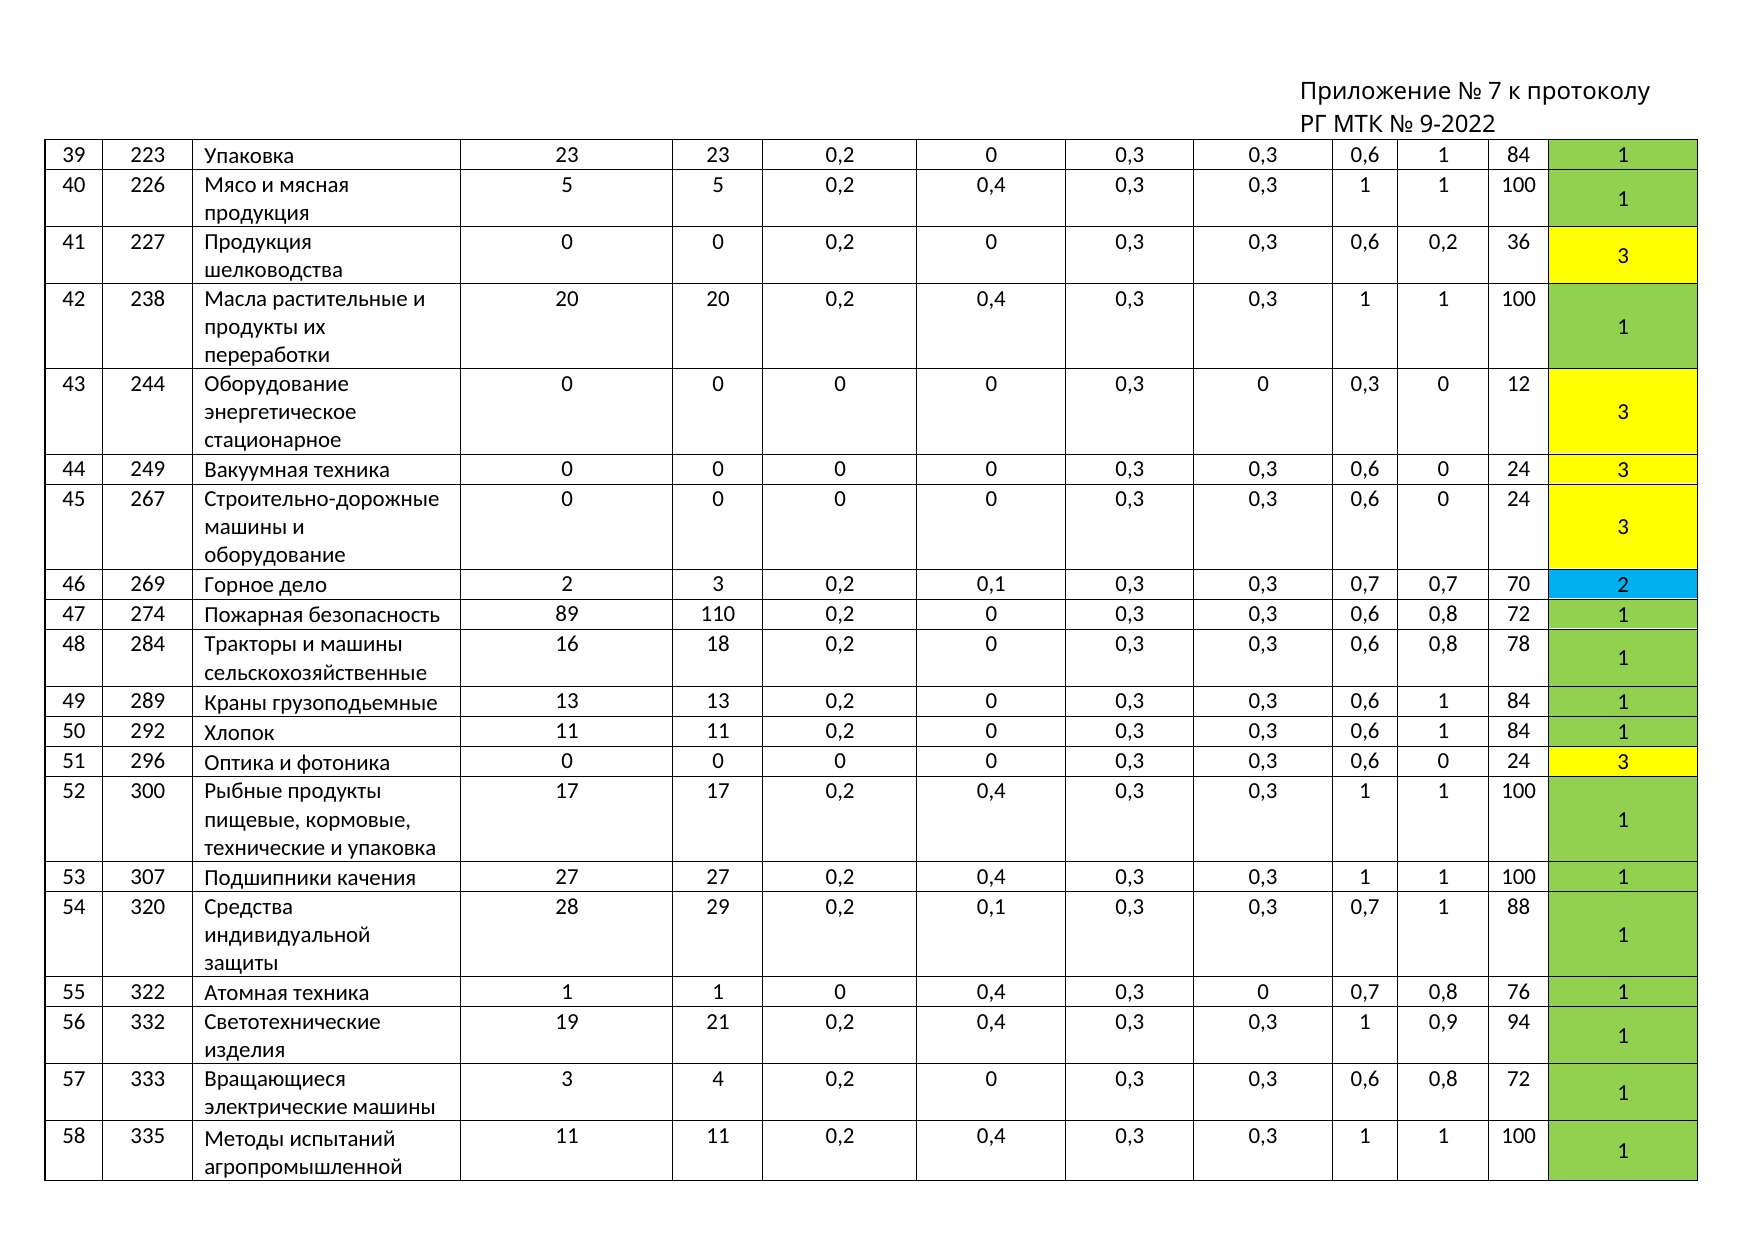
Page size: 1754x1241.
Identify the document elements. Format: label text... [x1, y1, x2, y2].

table_cell 2 [461, 570, 672, 598]
table_cell 0,2 [763, 687, 916, 716]
table_cell 45 [46, 485, 102, 568]
table_cell Хлопок [193, 717, 460, 746]
table_cell 5 [673, 170, 762, 226]
table_cell 0,6 [1333, 630, 1397, 686]
table_cell 28 [461, 892, 672, 976]
table_cell 44 [46, 455, 102, 483]
table_cell 5 [461, 170, 672, 226]
table_cell 0 [461, 227, 672, 283]
table_cell 23 [461, 140, 672, 169]
table_cell 0,3 [1194, 687, 1332, 716]
table_cell 47 [46, 600, 102, 628]
table_cell 0,2 [763, 777, 916, 861]
table_cell 0,3 [1066, 630, 1193, 686]
table_cell 1 [1549, 140, 1697, 169]
table_cell 27 [461, 862, 672, 891]
table_cell 78 [1489, 630, 1548, 686]
table_cell 0,3 [1194, 1121, 1332, 1180]
table_cell 46 [46, 570, 102, 598]
table_cell 84 [1489, 140, 1548, 169]
table_cell Пожарная безопаcность [193, 600, 460, 628]
table_cell 0 [917, 140, 1065, 169]
table_cell 0,4 [917, 1121, 1065, 1180]
table_cell 1 [1398, 862, 1488, 891]
table_cell 0 [917, 687, 1065, 716]
table_cell 3 [461, 1064, 672, 1120]
table_cell 1 [673, 977, 762, 1006]
table_cell 0,8 [1398, 977, 1488, 1006]
table_cell 0,2 [763, 862, 916, 891]
table_cell 274 [103, 600, 192, 628]
table_cell 0,6 [1333, 485, 1397, 568]
table_cell 76 [1489, 977, 1548, 1006]
table_cell 0,6 [1333, 687, 1397, 716]
table_cell 110 [673, 600, 762, 628]
table_cell 0,2 [763, 227, 916, 283]
table_cell 0,3 [1194, 862, 1332, 891]
table_cell 1 [461, 977, 672, 1006]
table_cell 223 [103, 140, 192, 169]
table_cell 55 [46, 977, 102, 1006]
table_cell Вращающиеся электрические машины [193, 1064, 460, 1120]
table_cell 0 [461, 455, 672, 483]
table_cell 1 [1549, 777, 1697, 861]
table_cell 335 [103, 1121, 192, 1180]
table_cell 0,3 [1066, 170, 1193, 226]
table_cell Рыбные продукты пищевые, кормовые, технические и упаковка [193, 777, 460, 861]
table_cell 41 [46, 227, 102, 283]
table_cell 0,3 [1066, 600, 1193, 628]
table_cell 52 [46, 777, 102, 861]
table_cell 307 [103, 862, 192, 891]
table_cell 20 [461, 284, 672, 368]
table_cell 12 [1489, 369, 1548, 453]
table_cell 1 [1333, 862, 1397, 891]
table_cell 24 [1489, 485, 1548, 568]
table_cell 0,3 [1194, 777, 1332, 861]
table_cell 226 [103, 170, 192, 226]
table_cell 100 [1489, 170, 1548, 226]
table_cell 3 [1549, 455, 1697, 483]
table_cell 0,3 [1194, 1007, 1332, 1063]
table_cell 0,2 [1398, 227, 1488, 283]
table_cell 0,3 [1194, 1064, 1332, 1120]
table_cell 0,6 [1333, 717, 1397, 746]
table_cell Оборудование энергетическое стационарное [193, 369, 460, 453]
table_cell 0 [461, 369, 672, 453]
table_cell 0 [917, 1064, 1065, 1120]
table_cell 1 [1398, 1121, 1488, 1180]
table_cell 94 [1489, 1007, 1548, 1063]
table_cell 1 [1549, 600, 1697, 628]
table_cell 0,9 [1398, 1007, 1488, 1063]
table_cell 50 [46, 717, 102, 746]
table_cell 0,1 [917, 570, 1065, 598]
table_cell 1 [1549, 977, 1697, 1006]
table_cell 11 [673, 1121, 762, 1180]
table_cell 0,7 [1333, 977, 1397, 1006]
table_cell 0 [917, 630, 1065, 686]
table_cell 0 [917, 747, 1065, 776]
table_cell 0 [917, 227, 1065, 283]
table_cell 1 [1549, 284, 1697, 368]
table_cell 0,2 [763, 140, 916, 169]
table_cell 3 [1549, 747, 1697, 776]
table_cell 0,3 [1066, 687, 1193, 716]
table_cell 0,3 [1194, 227, 1332, 283]
table_cell 53 [46, 862, 102, 891]
table_cell 0,7 [1333, 892, 1397, 976]
table_cell 17 [673, 777, 762, 861]
table_cell 0,3 [1066, 284, 1193, 368]
table_cell 0,4 [917, 977, 1065, 1006]
table_cell 0 [673, 747, 762, 776]
table_cell 0,4 [917, 777, 1065, 861]
table_cell 0 [1398, 485, 1488, 568]
table_cell 51 [46, 747, 102, 776]
table_cell 3 [1549, 369, 1697, 453]
table_cell 0,2 [763, 1064, 916, 1120]
table_cell 3 [673, 570, 762, 598]
table_cell 0 [461, 747, 672, 776]
table_cell 0,2 [763, 284, 916, 368]
table_cell Вакуумная техника [193, 455, 460, 483]
table_cell 0 [461, 485, 672, 568]
table_cell 238 [103, 284, 192, 368]
table_cell 1 [1398, 170, 1488, 226]
table_cell 0,4 [917, 284, 1065, 368]
table_cell 84 [1489, 717, 1548, 746]
table_cell 0,3 [1194, 892, 1332, 976]
table_cell 0,3 [1333, 369, 1397, 453]
table_cell 0,3 [1066, 892, 1193, 976]
table_cell 0,3 [1194, 140, 1332, 169]
table_cell 29 [673, 892, 762, 976]
table_cell 0,6 [1333, 227, 1397, 283]
table_cell 0,2 [763, 892, 916, 976]
table_cell 23 [673, 140, 762, 169]
table_cell 0 [763, 977, 916, 1006]
table_cell 1 [1333, 170, 1397, 226]
table_cell 0,3 [1194, 717, 1332, 746]
table_cell 1 [1398, 777, 1488, 861]
table_cell 54 [46, 892, 102, 976]
table_cell 13 [673, 687, 762, 716]
table_cell 17 [461, 777, 672, 861]
table_cell 0 [917, 717, 1065, 746]
table_cell 39 [46, 140, 102, 169]
table_cell 13 [461, 687, 672, 716]
table_cell 332 [103, 1007, 192, 1063]
table_cell 0,2 [763, 1007, 916, 1063]
table_cell 269 [103, 570, 192, 598]
table_cell 0,3 [1194, 600, 1332, 628]
table_cell 0,3 [1066, 485, 1193, 568]
table_cell 0,3 [1066, 977, 1193, 1006]
table_cell 100 [1489, 1121, 1548, 1180]
table_cell 300 [103, 777, 192, 861]
table_cell 0,2 [763, 630, 916, 686]
table_cell Масла растительные и продукты их переработки [193, 284, 460, 368]
table_cell Светотехнические изделия [193, 1007, 460, 1063]
table_cell 0 [917, 455, 1065, 483]
table_cell 1 [1333, 777, 1397, 861]
table_cell 0,6 [1333, 140, 1397, 169]
table_cell 0,3 [1066, 1121, 1193, 1180]
table_cell 0,3 [1066, 862, 1193, 891]
table_cell 43 [46, 369, 102, 453]
table_cell 19 [461, 1007, 672, 1063]
table_cell 0 [763, 455, 916, 483]
table_cell 296 [103, 747, 192, 776]
table_cell 0,3 [1066, 717, 1193, 746]
table_cell 11 [461, 717, 672, 746]
table_cell 1 [1549, 687, 1697, 716]
table_cell 0,4 [917, 862, 1065, 891]
table_cell 0 [917, 485, 1065, 568]
table_cell 56 [46, 1007, 102, 1063]
table_cell 24 [1489, 455, 1548, 483]
table_cell 0,7 [1398, 570, 1488, 598]
table_cell 1 [1549, 1121, 1697, 1180]
table_cell Упаковка [193, 140, 460, 169]
table_cell 0,3 [1194, 284, 1332, 368]
table_cell 0 [1194, 369, 1332, 453]
table_cell 0 [673, 455, 762, 483]
table_cell 0,8 [1398, 600, 1488, 628]
table_cell Строительно-дорожные машины и оборудование [193, 485, 460, 568]
table_cell 3 [1549, 227, 1697, 283]
table_cell 320 [103, 892, 192, 976]
table_cell 0,3 [1194, 747, 1332, 776]
table_cell Оптика и фотоника [193, 747, 460, 776]
table_cell 100 [1489, 284, 1548, 368]
table_cell 1 [1333, 284, 1397, 368]
table_cell 0,7 [1333, 570, 1397, 598]
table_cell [193, 1121, 460, 1180]
table_cell Мясо и мясная продукция [193, 170, 460, 226]
table_cell 0 [763, 485, 916, 568]
table_cell 0,3 [1066, 1064, 1193, 1120]
table_cell 70 [1489, 570, 1548, 598]
table_cell 0,8 [1398, 1064, 1488, 1120]
table_cell 0 [1398, 747, 1488, 776]
table_cell 244 [103, 369, 192, 453]
table_cell 249 [103, 455, 192, 483]
table_cell 1 [1398, 892, 1488, 976]
table_cell 16 [461, 630, 672, 686]
table_cell 48 [46, 630, 102, 686]
table_cell 0,3 [1066, 227, 1193, 283]
table_cell Краны грузоподьемные [193, 687, 460, 716]
table_cell 20 [673, 284, 762, 368]
table_cell 57 [46, 1064, 102, 1120]
table_cell 0 [1194, 977, 1332, 1006]
table_cell Тракторы и машины сельскохозяйственные [193, 630, 460, 686]
table_cell 1 [1549, 1007, 1697, 1063]
table_cell 0,6 [1333, 455, 1397, 483]
table_cell 0 [1398, 455, 1488, 483]
table_cell 40 [46, 170, 102, 226]
table_cell 0 [763, 747, 916, 776]
table_cell 11 [673, 717, 762, 746]
table_cell Продукция шелководства [193, 227, 460, 283]
table_cell Атомная техника [193, 977, 460, 1006]
table_cell 100 [1489, 777, 1548, 861]
table_cell 1 [1549, 892, 1697, 976]
table_cell 58 [46, 1121, 102, 1180]
table_cell 0,8 [1398, 630, 1488, 686]
table_cell 0,3 [1066, 1007, 1193, 1063]
table_cell 0,3 [1194, 570, 1332, 598]
table_cell 0,6 [1333, 747, 1397, 776]
table_cell 1 [1398, 284, 1488, 368]
table_cell 0,3 [1194, 170, 1332, 226]
table_cell 0,6 [1333, 1064, 1397, 1120]
table_cell 1 [1549, 862, 1697, 891]
table_cell 0,3 [1066, 140, 1193, 169]
table_cell 1 [1398, 140, 1488, 169]
table_cell 72 [1489, 600, 1548, 628]
table_cell 89 [461, 600, 672, 628]
table_cell Средства индивидуальной защиты [193, 892, 460, 976]
table_cell 267 [103, 485, 192, 568]
table_cell 0,2 [763, 600, 916, 628]
table_cell 0 [673, 227, 762, 283]
table_cell 0,1 [917, 892, 1065, 976]
table_cell 36 [1489, 227, 1548, 283]
table_cell 0 [673, 485, 762, 568]
table_cell 21 [673, 1007, 762, 1063]
table_cell 0,3 [1194, 630, 1332, 686]
table_cell 0 [1398, 369, 1488, 453]
table_cell 3 [1549, 485, 1697, 568]
table_cell 0,3 [1066, 369, 1193, 453]
table_cell 0 [917, 600, 1065, 628]
table_cell 0,3 [1194, 455, 1332, 483]
table_cell 2 [1549, 570, 1697, 598]
table_cell 0,3 [1066, 455, 1193, 483]
table_cell 0,2 [763, 717, 916, 746]
table_cell 1 [1333, 1121, 1397, 1180]
table_cell 322 [103, 977, 192, 1006]
table_cell 18 [673, 630, 762, 686]
table_cell 0,3 [1066, 777, 1193, 861]
table_cell 1 [1549, 630, 1697, 686]
table_cell 1 [1398, 687, 1488, 716]
table_cell 227 [103, 227, 192, 283]
table_cell 0,3 [1066, 570, 1193, 598]
table_cell 1 [1549, 1064, 1697, 1120]
table_cell Горное дело [193, 570, 460, 598]
table_cell 0 [673, 369, 762, 453]
table_cell 333 [103, 1064, 192, 1120]
table_cell 42 [46, 284, 102, 368]
table_cell 0,2 [763, 170, 916, 226]
table_cell 27 [673, 862, 762, 891]
table_cell 0,2 [763, 570, 916, 598]
table_cell 0 [917, 369, 1065, 453]
table_cell 284 [103, 630, 192, 686]
table_cell 88 [1489, 892, 1548, 976]
table_cell 292 [103, 717, 192, 746]
table_cell 0,3 [1066, 747, 1193, 776]
table_cell 4 [673, 1064, 762, 1120]
table_cell 289 [103, 687, 192, 716]
table_cell 1 [1333, 1007, 1397, 1063]
table_cell 49 [46, 687, 102, 716]
table_cell 72 [1489, 1064, 1548, 1120]
table_cell 0,6 [1333, 600, 1397, 628]
table_cell 0 [763, 369, 916, 453]
table_cell 1 [1549, 170, 1697, 226]
table_cell 0,2 [763, 1121, 916, 1180]
table_cell 0,3 [1194, 485, 1332, 568]
table_cell 11 [461, 1121, 672, 1180]
table_cell 0,4 [917, 1007, 1065, 1063]
table_cell 0,4 [917, 170, 1065, 226]
table_cell 1 [1398, 717, 1488, 746]
table_cell 1 [1549, 717, 1697, 746]
table_cell 24 [1489, 747, 1548, 776]
table_cell Подшипники качения [193, 862, 460, 891]
table_cell 100 [1489, 862, 1548, 891]
table_cell 84 [1489, 687, 1548, 716]
